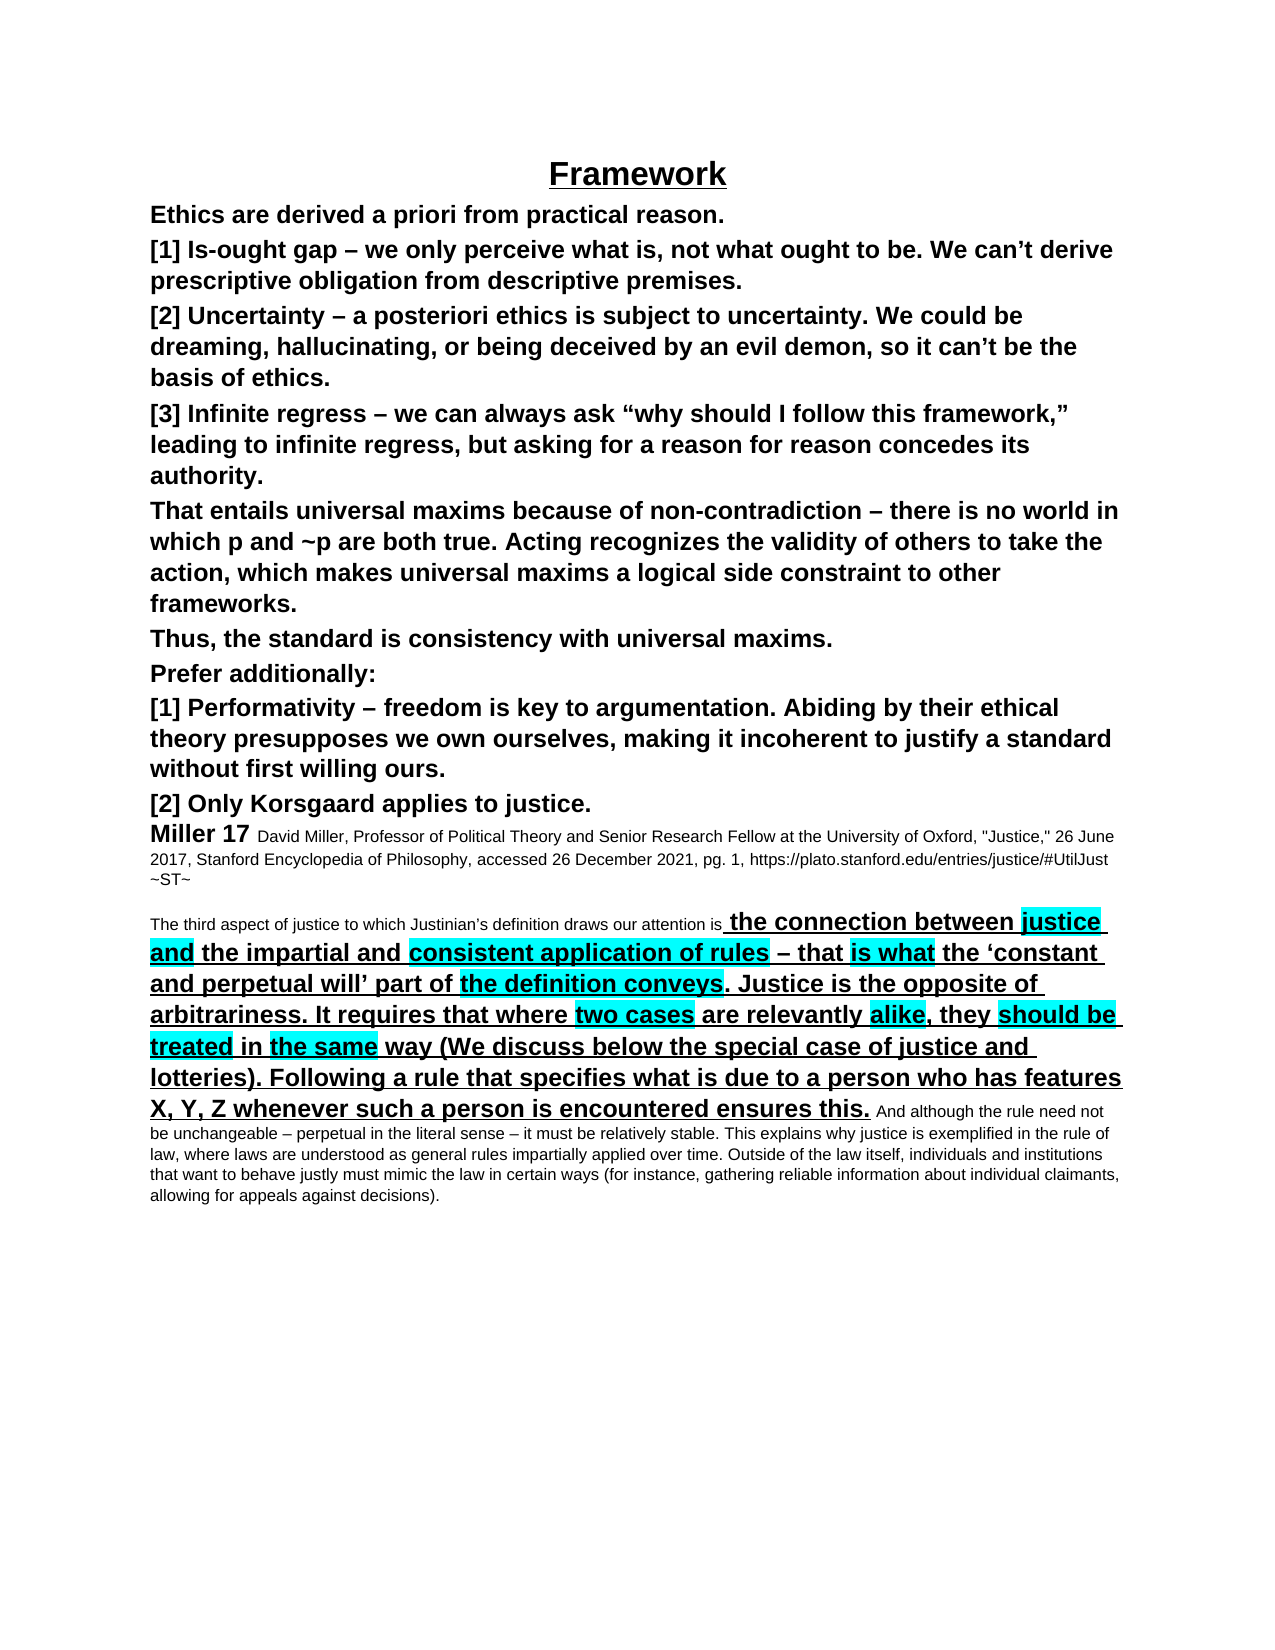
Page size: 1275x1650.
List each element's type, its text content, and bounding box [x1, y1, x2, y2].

text [3] Infinite regress – we can always ask “why should I follow this framework,” leading to infinite regress, but asking for a reason for reason concedes its authority. [150, 398, 1125, 489]
text [1] Performativity – freedom is key to argumentation. Abiding by their ethical theory presupposes we own ourselves, making it incoherent to justify a standard without first willing ours. [150, 693, 1125, 783]
text [2] Uncertainty – a posteriori ethics is subject to uncertainty. We could be dreaming, hallucinating, or being deceived by an evil demon, so it can’t be the basis of ethics. [150, 301, 1125, 392]
text The third aspect of justice to which Justinian’s definition draws our attention is the connection between justice and the impartial and consistent application of rules – that is what the ‘constant and perpetual will’ part of the definition conveys. Justice is the opposite of arbitrariness. It requires that where two cases are relevantly alike, they should be treated in the same way (We discuss below the special case of justice and lotteries). Following a rule that specifies what is due to a person who has features X, Y, Z whenever such a person is encountered ensures this. And although the rule need not be unchangeable – perpetual in the literal sense – it must be relatively stable. This explains why justice is exemplified in the rule of law, where laws are understood as general rules impartially applied over time. Outside of the law itself, individuals and institutions that want to behave justly must mimic the law in certain ways (for instance, gathering reliable information about individual claimants, allowing for appeals against decisions). [150, 907, 1125, 1205]
text Prefer additionally: [150, 659, 1125, 687]
text [2] Only Korsgaard applies to justice. [150, 789, 1125, 817]
text Thus, the standard is consistency with universal maxims. [150, 624, 1125, 653]
text Miller 17 David Miller, Professor of Political Theory and Senior Research Fellow at the University of Oxford, "Justice," 26 June 2017, Stanford Encyclopedia of Philosophy, accessed 26 December 2021, pg. 1, https://plato.stanford.edu/entries/justice/#UtilJust ~ST~ [150, 819, 1125, 889]
subtitle Framework [150, 154, 1125, 193]
text Ethics are derived a priori from practical reason. [150, 200, 1125, 228]
text [1] Is-ought gap – we only perceive what is, not what ought to be. We can’t derive prescriptive obligation from descriptive premises. [150, 235, 1125, 295]
text That entails universal maxims because of non-contradiction – there is no world in which p and ~p are both true. Acting recognizes the validity of others to take the action, which makes universal maxims a logical side constraint to other frameworks. [150, 496, 1125, 618]
